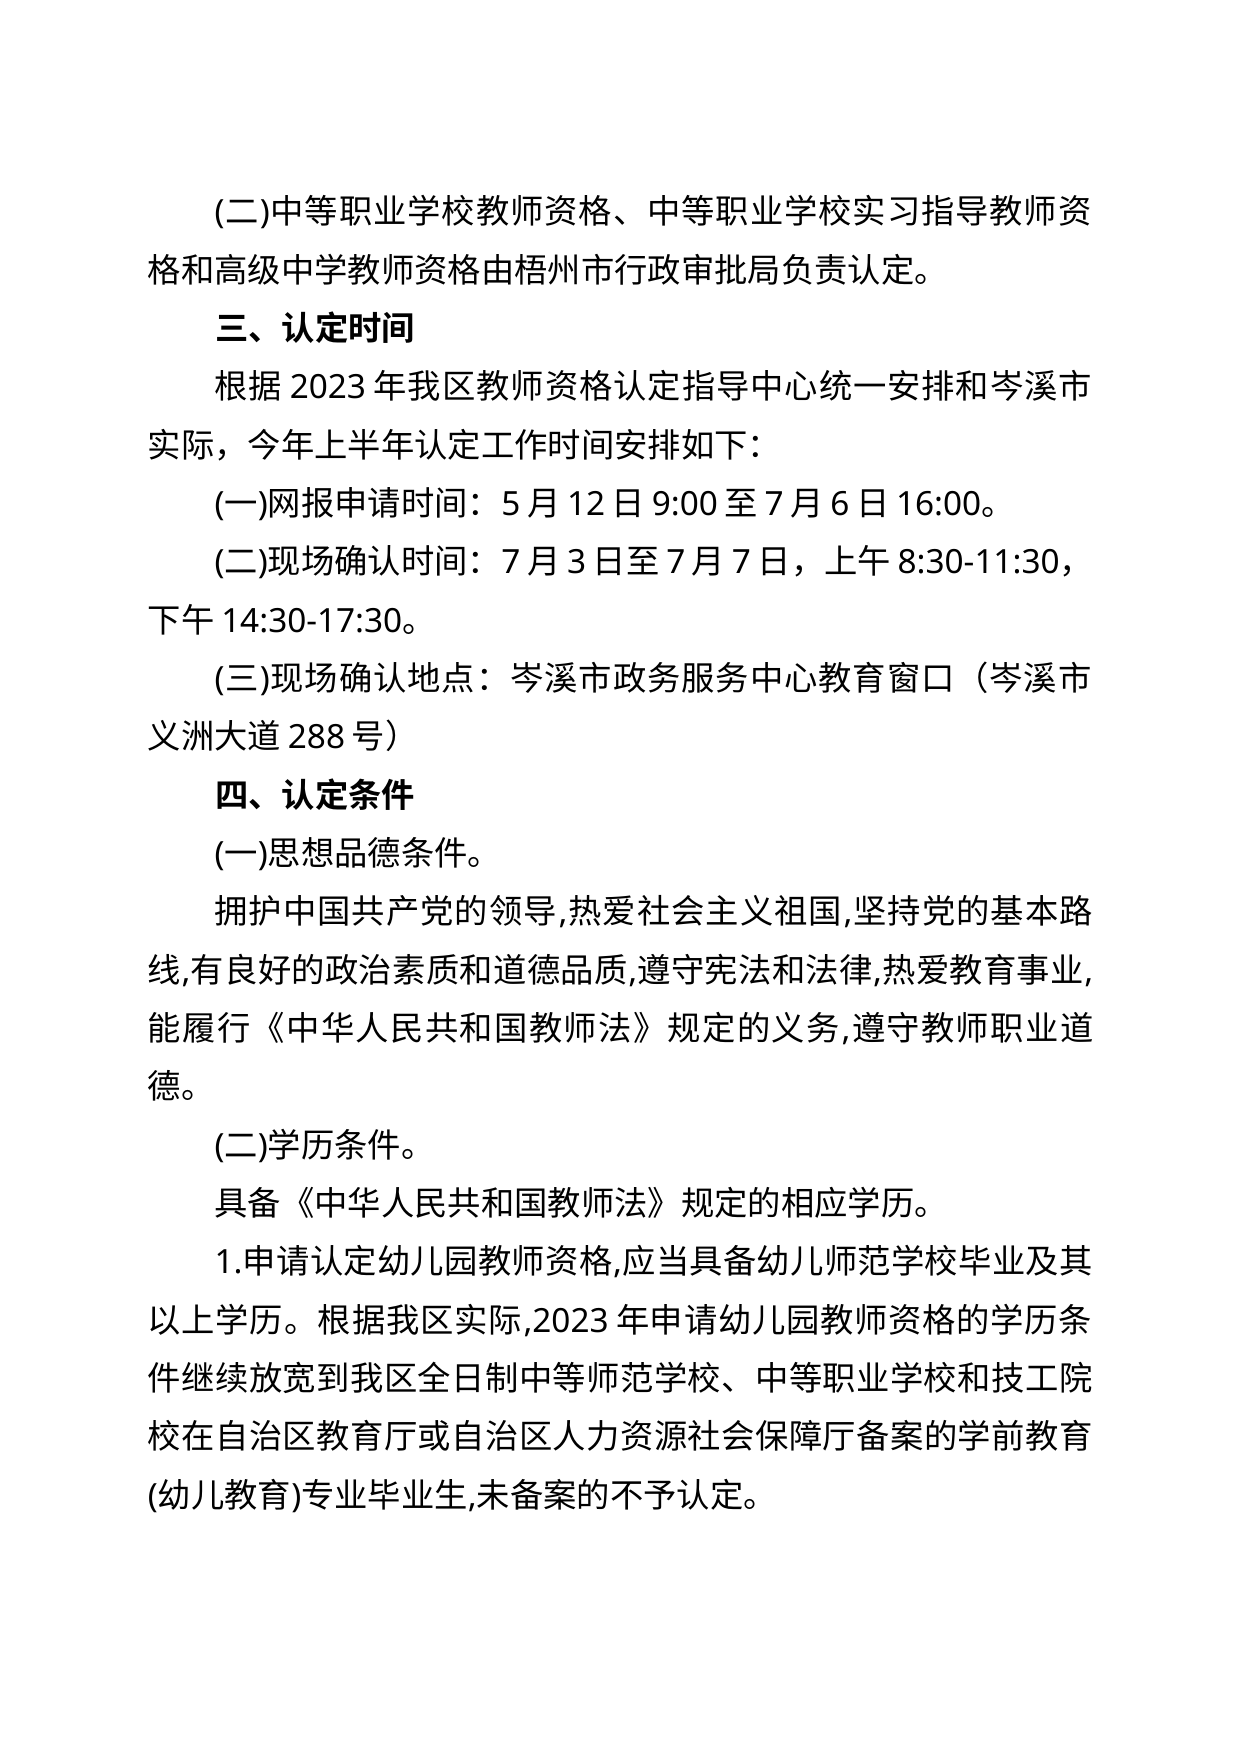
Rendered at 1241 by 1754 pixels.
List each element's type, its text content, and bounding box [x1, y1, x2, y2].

text (二)现场确认时间：7月3日至7月7日，上午8:30-11:30，下午14:30-17:30。 [148, 527, 1093, 644]
text (三)现场确认地点：岑溪市政务服务中心教育窗口（岑溪市义洲大道288号） [148, 644, 1093, 761]
text 根据2023年我区教师资格认定指导中心统一安排和岑溪市实际，今年上半年认定工作时间安排如下： [148, 352, 1093, 469]
text 三、认定时间 [148, 294, 1093, 352]
text (二)中等职业学校教师资格、中等职业学校实习指导教师资格和高级中学教师资格由梧州市行政审批局负责认定。 [148, 177, 1093, 294]
text (一)思想品德条件。 [148, 819, 1093, 877]
text 拥护中国共产党的领导,热爱社会主义祖国,坚持党的基本路线,有良好的政治素质和道德品质,遵守宪法和法律,热爱教育事业,能履行《中华人民共和国教师法》规定的义务,遵守教师职业道德。 [148, 877, 1093, 1111]
text (一)网报申请时间：5月12日9:00至7月6日16:00。 [148, 469, 1093, 527]
text 四、认定条件 [148, 761, 1093, 819]
text 1.申请认定幼儿园教师资格,应当具备幼儿师范学校毕业及其以上学历。根据我区实际,2023年申请幼儿园教师资格的学历条件继续放宽到我区全日制中等师范学校、中等职业学校和技工院校在自治区教育厅或自治区人力资源社会保障厅备案的学前教育(幼儿教育)专业毕业生,未备案的不予认定。 [148, 1227, 1093, 1519]
text 具备《中华人民共和国教师法》规定的相应学历。 [148, 1169, 1093, 1227]
text (二)学历条件。 [148, 1111, 1093, 1169]
